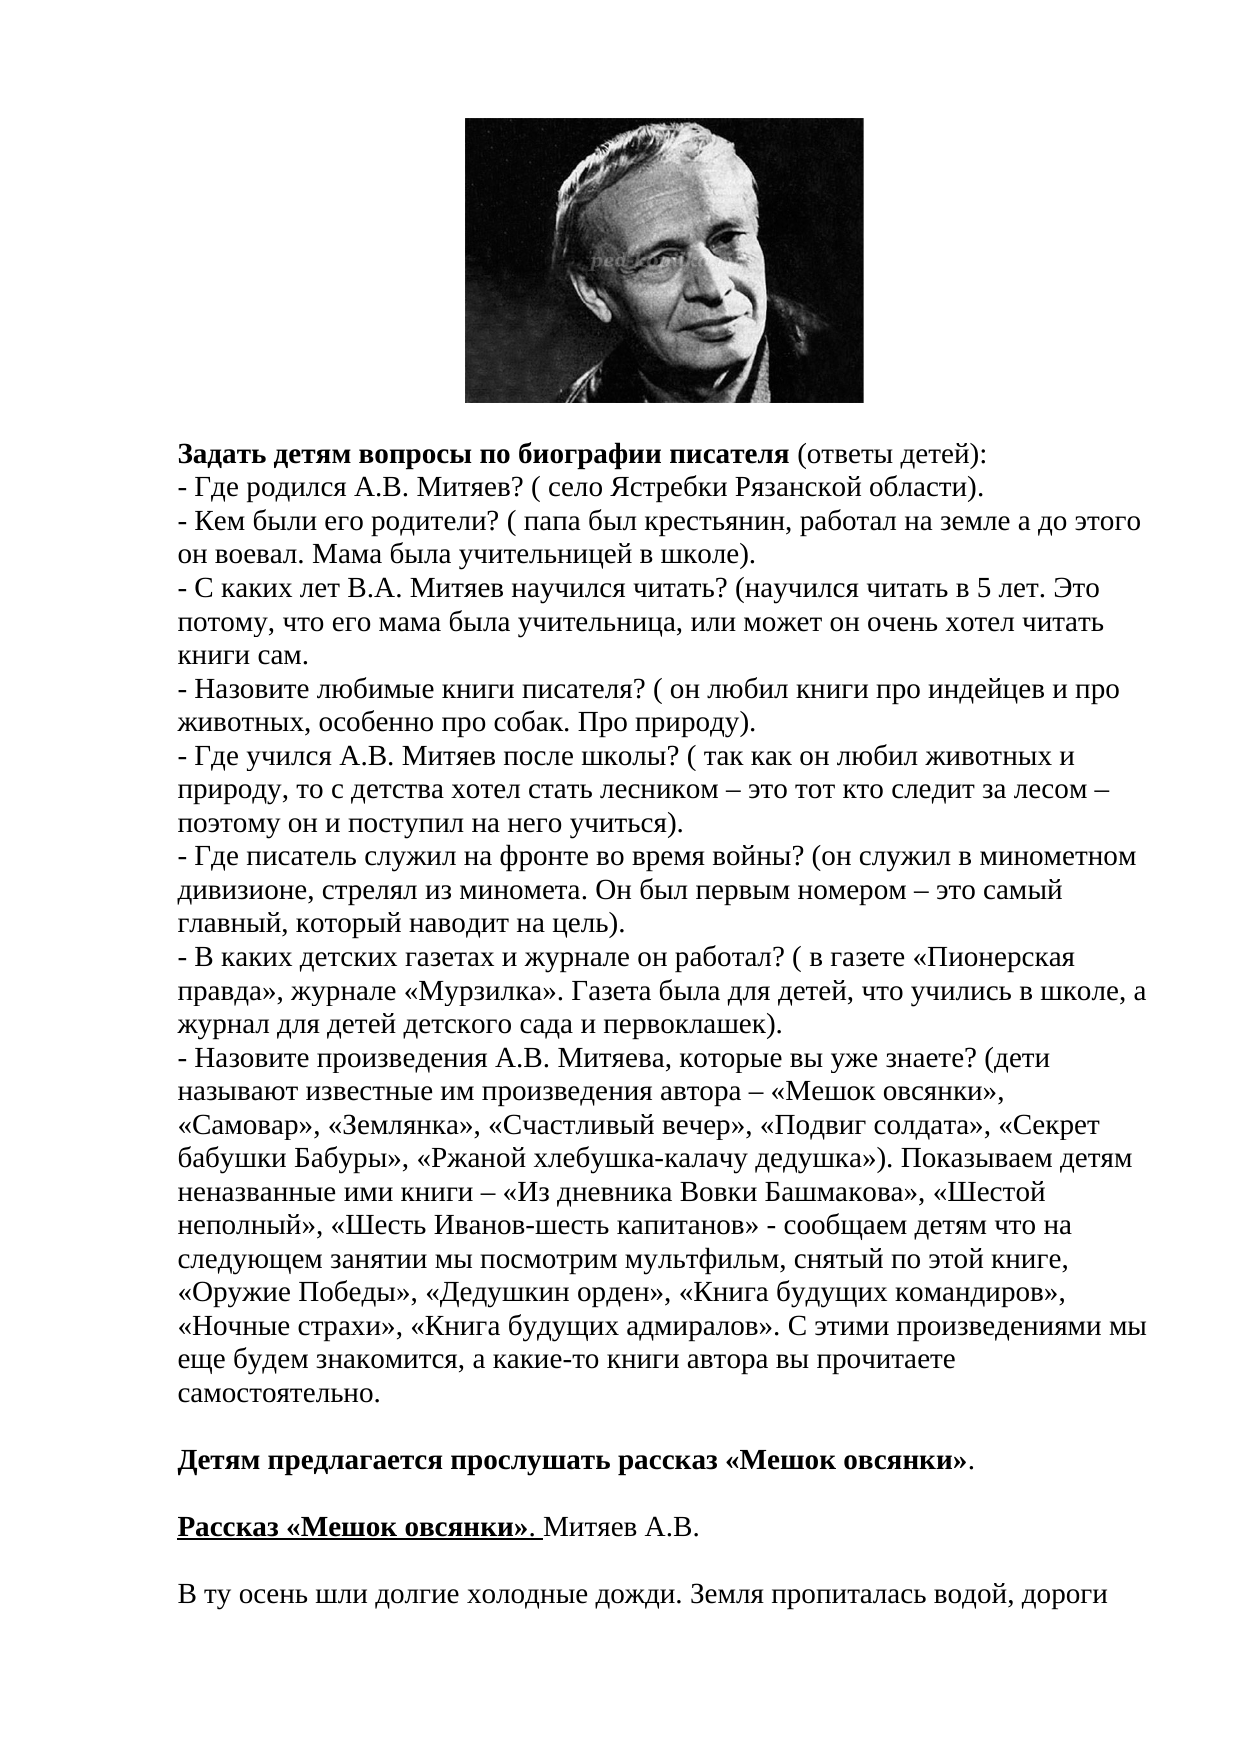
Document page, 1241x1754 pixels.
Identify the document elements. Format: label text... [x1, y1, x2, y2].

text Задать детям вопросы по биографии писателя (ответы детей): - Где родился А.В. Митяев? ( село Ястребки Рязанской области). [177, 402, 1152, 503]
text Рассказ «Мешок овсянки». Митяев А.В. [536, 1509, 1152, 1543]
text В ту осень шли долгие холодные дожди. Земля пропиталась водой, дороги [177, 1576, 1152, 1610]
text - Кем были его родители? ( папа был крестьянин, работал на земле а до этого он воевал. Мама была учительницей в школе). - С каких лет В.А. Митяев научился читать? (научился читать в 5 лет. Это потому, что его мама была учительница, или может он очень хотел читать книги сам. - Назовите любимые книги писателя? ( он любил книги про индейцев и про животных, особенно про собак. Про природу). - Где учился А.В. Митяев после школы? ( так как он любил животных и природу, то с детства хотел стать лесником – это тот кто следит за лесом – поэтому он и поступил на него учиться). - Где писатель служил на фронте во время войны? (он служил в минометном дивизионе, стрелял из миномета. Он был первым номером – это самый главный, который наводит на цель). - В каких детских газетах и журнале он работал? ( в газете «Пионерская правда», журнале «Мурзилка». Газета была для детей, что учились в школе, а журнал для детей детского сада и первоклашек). - Назовите произведения А.В. Митяева, которые вы уже знаете? (дети называют известные им произведения автора – «Мешок овсянки», «Самовар», «Землянка», «Счастливый вечер», «Подвиг солдата», «Секрет бабушки Бабуры», «Ржаной хлебушка-калачу дедушка»). Показываем детям неназванные ими книги – «Из дневника Вовки Башмакова», «Шестой неполный», «Шесть Иванов-шесть капитанов» - сообщаем детям что на следующем занятии мы посмотрим мультфильм, снятый по этой книге, «Оружие Победы», «Дедушкин орден», «Книга будущих командиров», «Ночные страхи», «Книга будущих адмиралов». С этими произведениями мы еще будем знакомится, а какие-то книги автора вы прочитаете самостоятельно. Детям предлагается прослушать рассказ «Мешок овсянки». [177, 503, 1152, 1476]
picture [465, 118, 864, 403]
